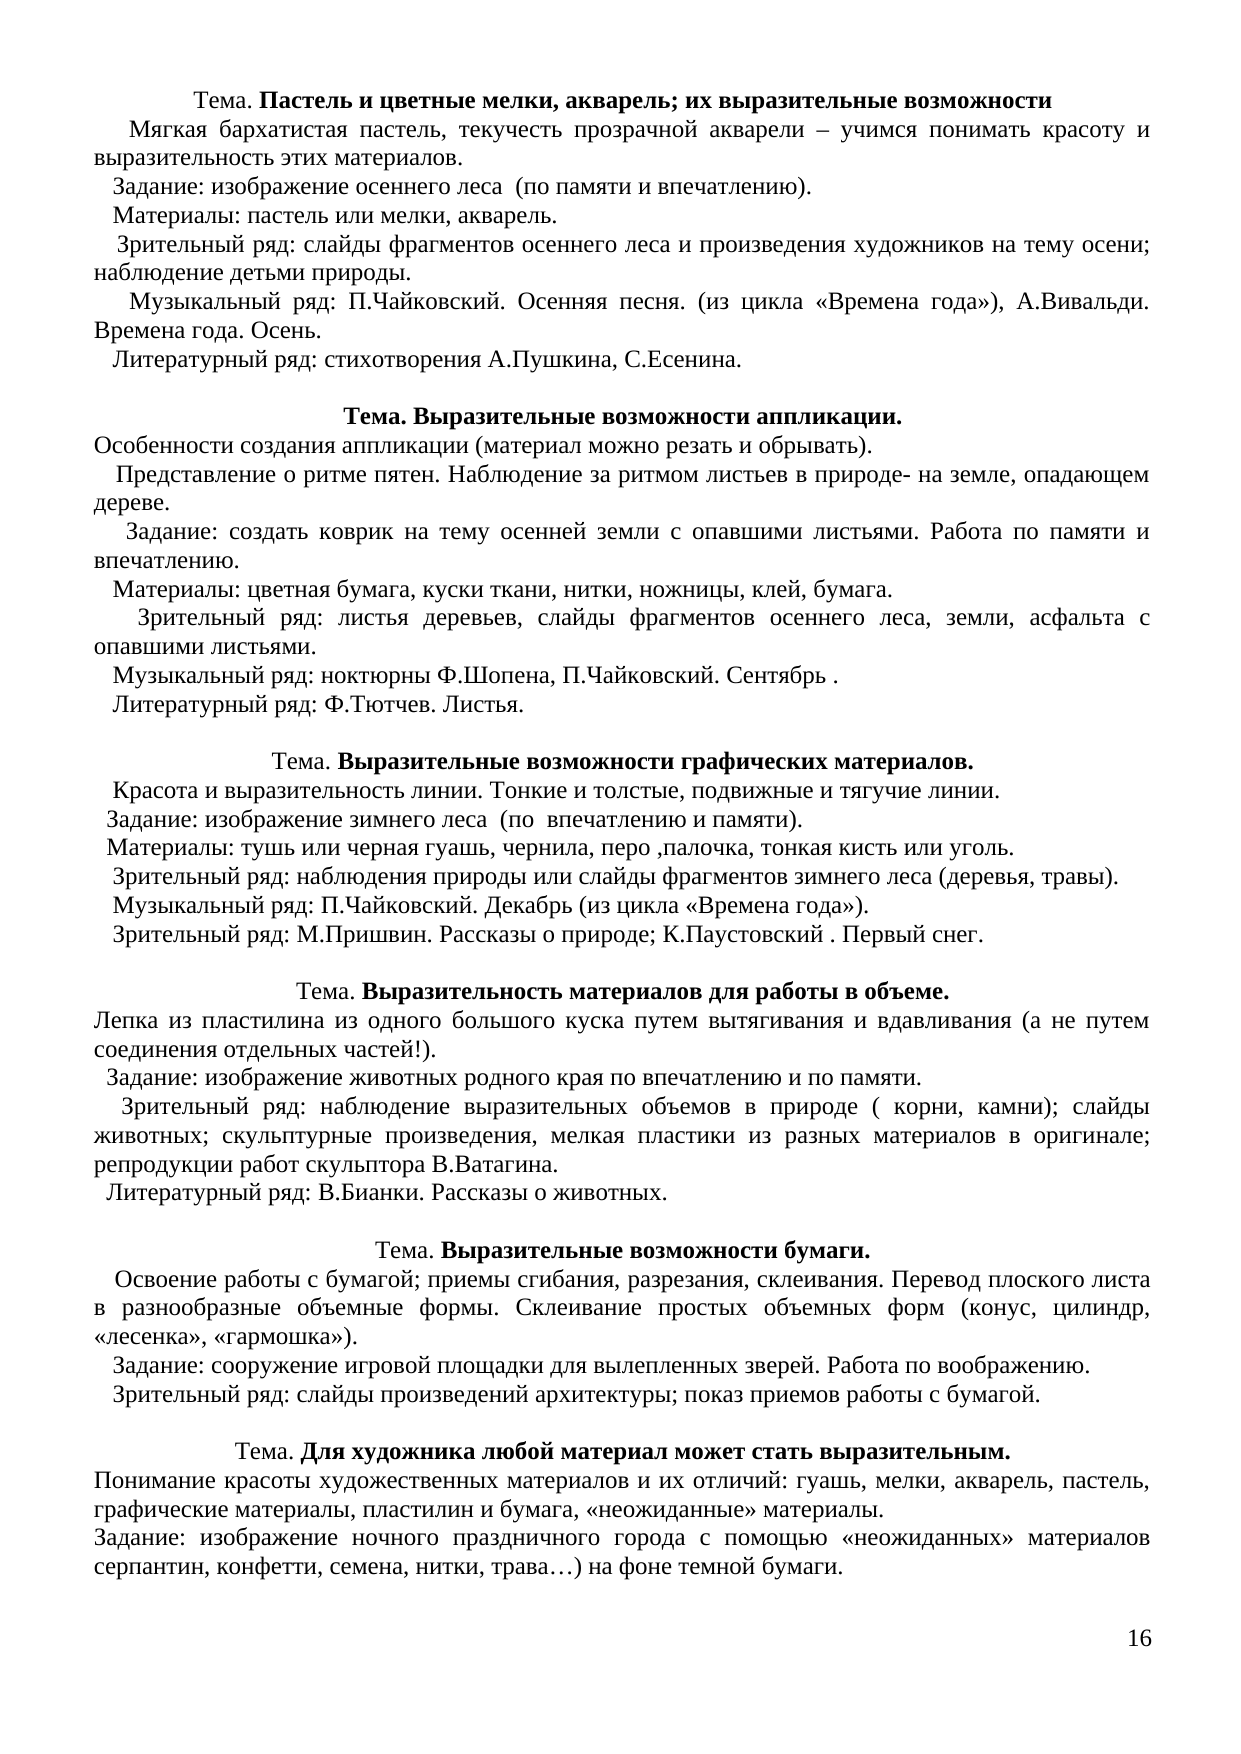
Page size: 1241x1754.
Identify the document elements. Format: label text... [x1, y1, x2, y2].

text Тема. Выразительные возможности аппликации. [94, 401, 1152, 430]
text Тема. Пастель и цветные мелки, акварель; их выразительные возможности [94, 85, 1152, 114]
text Музыкальный ряд: П.Чайковский. Декабрь (из цикла «Времена года»). [94, 890, 1152, 919]
text Тема. Выразительные возможности графических материалов. [94, 746, 1152, 775]
text Литературный ряд: Ф.Тютчев. Листья. [94, 689, 1152, 717]
text Зрительный ряд: М.Пришвин. Рассказы о природе; К.Паустовский . Первый снег. [94, 919, 1152, 947]
text Литературный ряд: стихотворения А.Пушкина, С.Есенина. [94, 344, 1152, 372]
text Задание: изображение осеннего леса (по памяти и впечатлению). [94, 171, 1152, 200]
text Задание: изображение зимнего леса (по впечатлению и памяти). [94, 804, 1152, 832]
text Представление о ритме пятен. Наблюдение за ритмом листьев в природе- на земле, опадающем дереве. [94, 459, 1152, 516]
text Задание: создать коврик на тему осенней земли с опавшими листьями. Работа по памяти и впечатлению. [94, 516, 1152, 574]
text Красота и выразительность линии. Тонкие и толстые, подвижные и тягучие линии. [94, 775, 1152, 804]
text Освоение работы с бумагой; приемы сгибания, разрезания, склеивания. Перевод плоского листа в разнообразные объемные формы. Склеивание простых объемных форм (конус, цилиндр, «лесенка», «гармошка»). [94, 1264, 1152, 1350]
text Тема. Для художника любой материал может стать выразительным. [94, 1436, 1152, 1465]
text Зрительный ряд: наблюдение выразительных объемов в природе ( корни, камни); слайды животных; скульптурные произведения, мелкая пластики из разных материалов в оригинале; репродукции работ скульптора В.Ватагина. [94, 1091, 1152, 1177]
text Тема. Выразительность материалов для работы в объеме. [94, 976, 1152, 1005]
text Зрительный ряд: слайды произведений архитектуры; показ приемов работы с бумагой. [94, 1379, 1152, 1407]
text Зрительный ряд: листья деревьев, слайды фрагментов осеннего леса, земли, асфальта с опавшими листьями. [94, 602, 1152, 660]
text Музыкальный ряд: П.Чайковский. Осенняя песня. (из цикла «Времена года»), А.Вивальди. Времена года. Осень. [94, 286, 1152, 344]
text Зрительный ряд: наблюдения природы или слайды фрагментов зимнего леса (деревья, травы). [94, 861, 1152, 890]
text Мягкая бархатистая пастель, текучесть прозрачной акварели – учимся понимать красоту и выразительность этих материалов. [94, 114, 1152, 171]
text Тема. Выразительные возможности бумаги. [94, 1235, 1152, 1264]
text Литературный ряд: В.Бианки. Рассказы о животных. [94, 1177, 1152, 1206]
text Задание: сооружение игровой площадки для вылепленных зверей. Работа по воображению. [94, 1350, 1152, 1379]
text Материалы: тушь или черная гуашь, чернила, перо ,палочка, тонкая кисть или уголь. [94, 832, 1152, 861]
text Особенности создания аппликации (материал можно резать и обрывать). [94, 430, 1152, 459]
text Музыкальный ряд: ноктюрны Ф.Шопена, П.Чайковский. Сентябрь . [94, 660, 1152, 689]
text Задание: изображение животных родного края по впечатлению и по памяти. [94, 1062, 1152, 1091]
text Зрительный ряд: слайды фрагментов осеннего леса и произведения художников на тему осени; наблюдение детьми природы. [94, 229, 1152, 286]
text Лепка из пластилина из одного большого куска путем вытягивания и вдавливания (а не путем соединения отдельных частей!). [94, 1005, 1152, 1062]
text Понимание красоты художественных материалов и их отличий: гуашь, мелки, акварель, пастель, графические материалы, пластилин и бумага, «неожиданные» материалы. [94, 1465, 1152, 1522]
text Материалы: пастель или мелки, акварель. [94, 200, 1152, 229]
text Задание: изображение ночного праздничного города с помощью «неожиданных» материалов серпантин, конфетти, семена, нитки, трава…) на фоне темной бумаги. [94, 1522, 1152, 1580]
text Материалы: цветная бумага, куски ткани, нитки, ножницы, клей, бумага. [94, 574, 1152, 602]
